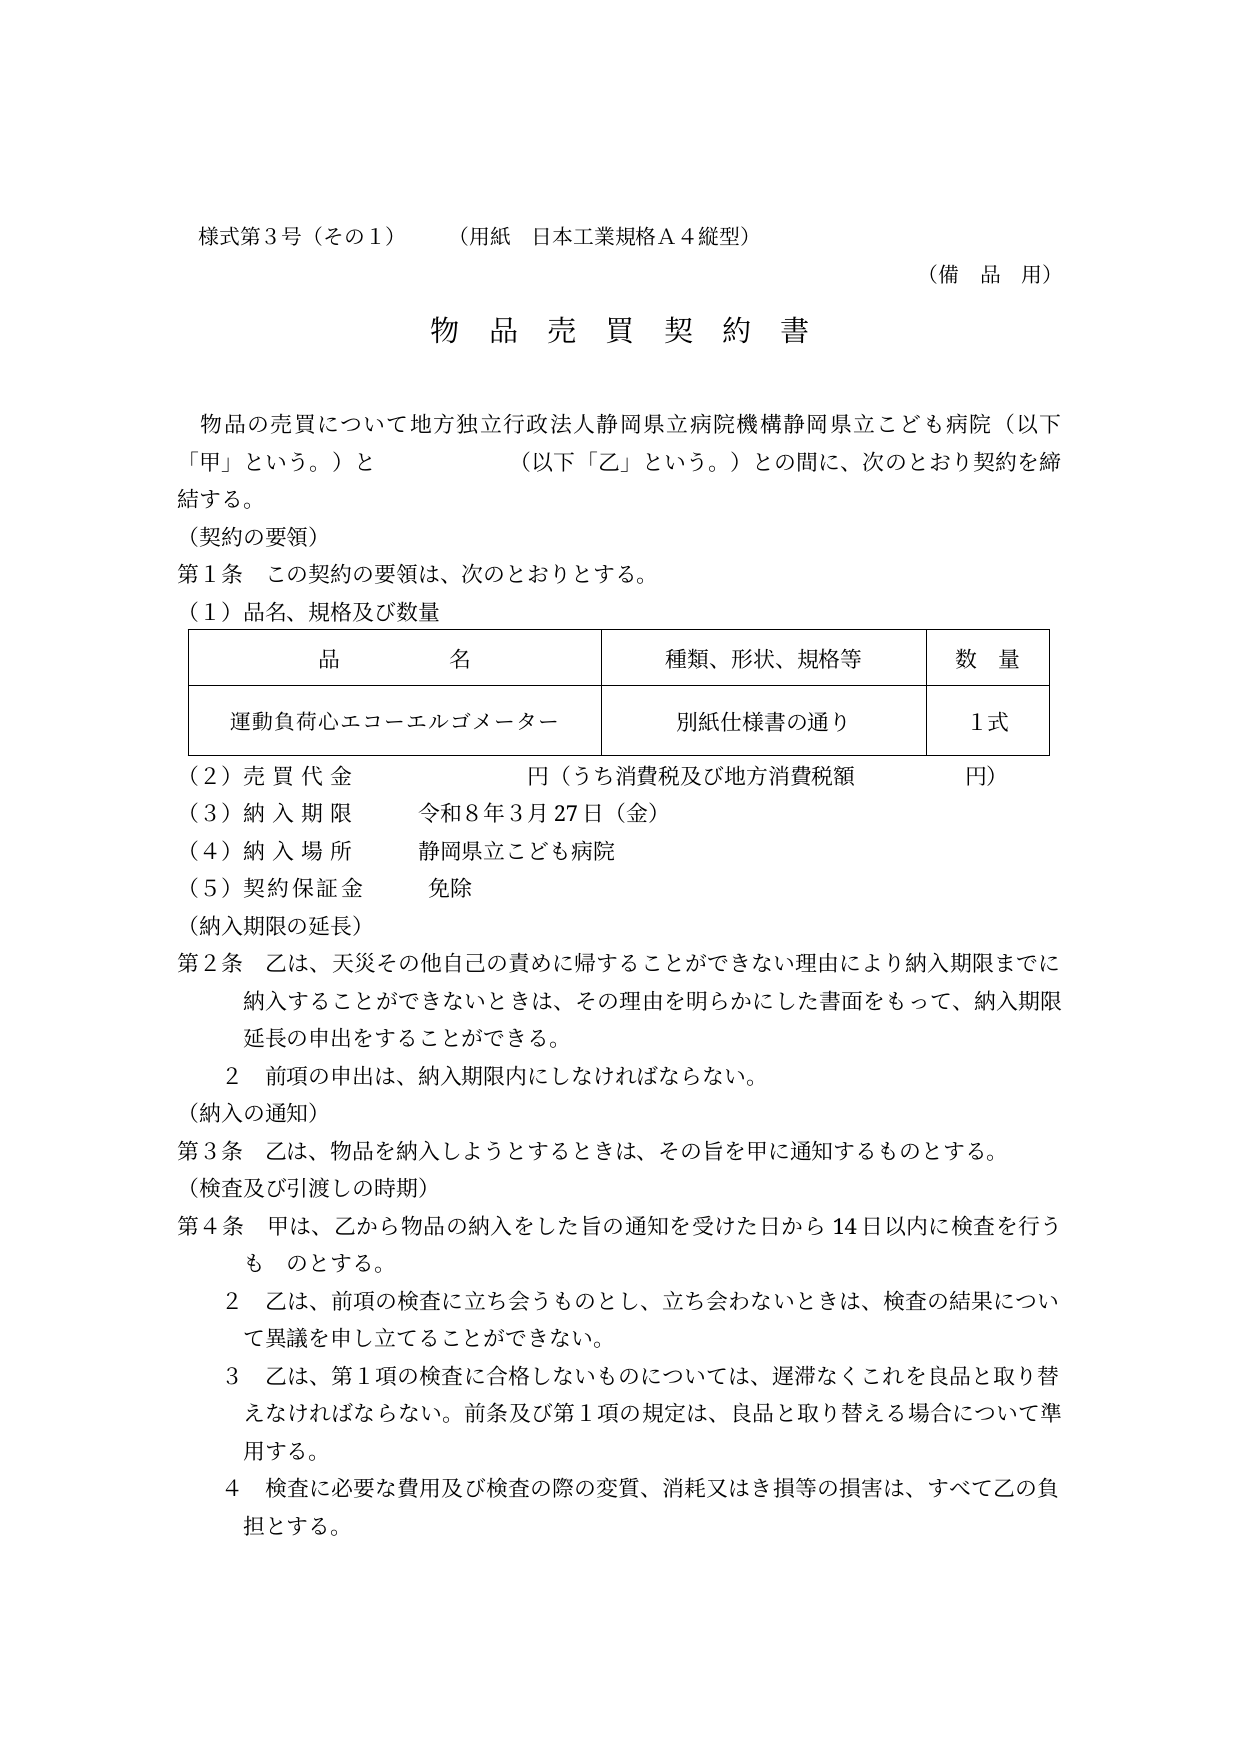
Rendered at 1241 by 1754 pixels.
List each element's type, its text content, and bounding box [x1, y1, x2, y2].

text 第４条 甲は、乙から物品の納入をした旨の通知を受けた日から14日以内に検査を行うも のとする。 [177, 1206, 1063, 1281]
text 第２条 乙は、天災その他自己の責めに帰することができない理由により納入期限までに納入することができないときは、その理由を明らかにした書面をもって、納入期限延長の申出をすることができる。 [177, 943, 1063, 1056]
text 第１条 この契約の要領は、次のとおりとする。 [177, 554, 1063, 592]
table_cell 別紙仕様書の通り [602, 686, 926, 755]
table_cell １式 [927, 686, 1049, 755]
table_cell 運動負荷心エコーエルゴメーター [189, 686, 601, 755]
text 第３条 乙は、物品を納入しようとするときは、その旨を甲に通知するものとする。 [177, 1131, 1063, 1168]
text ３ 乙は、第１項の検査に合格しないものについては、遅滞なくこれを良品と取り替えなければならない。前条及び第１項の規定は、良品と取り替える場合について準用する。 [221, 1356, 1063, 1468]
text （検査及び引渡しの時期） [177, 1168, 1063, 1206]
text ２ 乙は、前項の検査に立ち会うものとし、立ち会わないときは、検査の結果について異議を申し立てることができない。 [221, 1281, 1063, 1356]
text （納入期限の延長） [177, 906, 1063, 943]
text （４）納入場所 静岡県立こども病院 [177, 831, 1063, 868]
text 物品の売買について地方独立行政法人静岡県立病院機構静岡県立こども病院（以下「甲」という。）と （以下「乙」という。）との間に、次のとおり契約を締結する。 [177, 404, 1063, 517]
table_header 品 名 [189, 630, 601, 685]
text （契約の要領） [177, 517, 1063, 554]
text 物 品 売 買 契 約 書 [177, 292, 1063, 367]
text （５）契約保証金 免除 [177, 868, 1063, 906]
table_header 種類、形状、規格等 [602, 630, 926, 685]
text （１）品名、規格及び数量 [177, 592, 1063, 629]
text （備 品 用） [177, 254, 1063, 292]
text （２）売買代金 円（うち消費税及び地方消費税額 円） [177, 756, 1063, 793]
text ４ 検査に必要な費用及び検査の際の変質、消耗又はき損等の損害は、すべて乙の負担とする。 [221, 1468, 1063, 1543]
text ２ 前項の申出は、納入期限内にしなければならない。 [177, 1056, 1063, 1093]
text （３）納入期限 令和８年３月27日（金） [177, 793, 1063, 831]
text 様式第３号（その１） （用紙 日本工業規格Ａ４縦型） [177, 217, 1063, 254]
table_header 数 量 [927, 630, 1049, 685]
text （納入の通知） [177, 1093, 1063, 1131]
